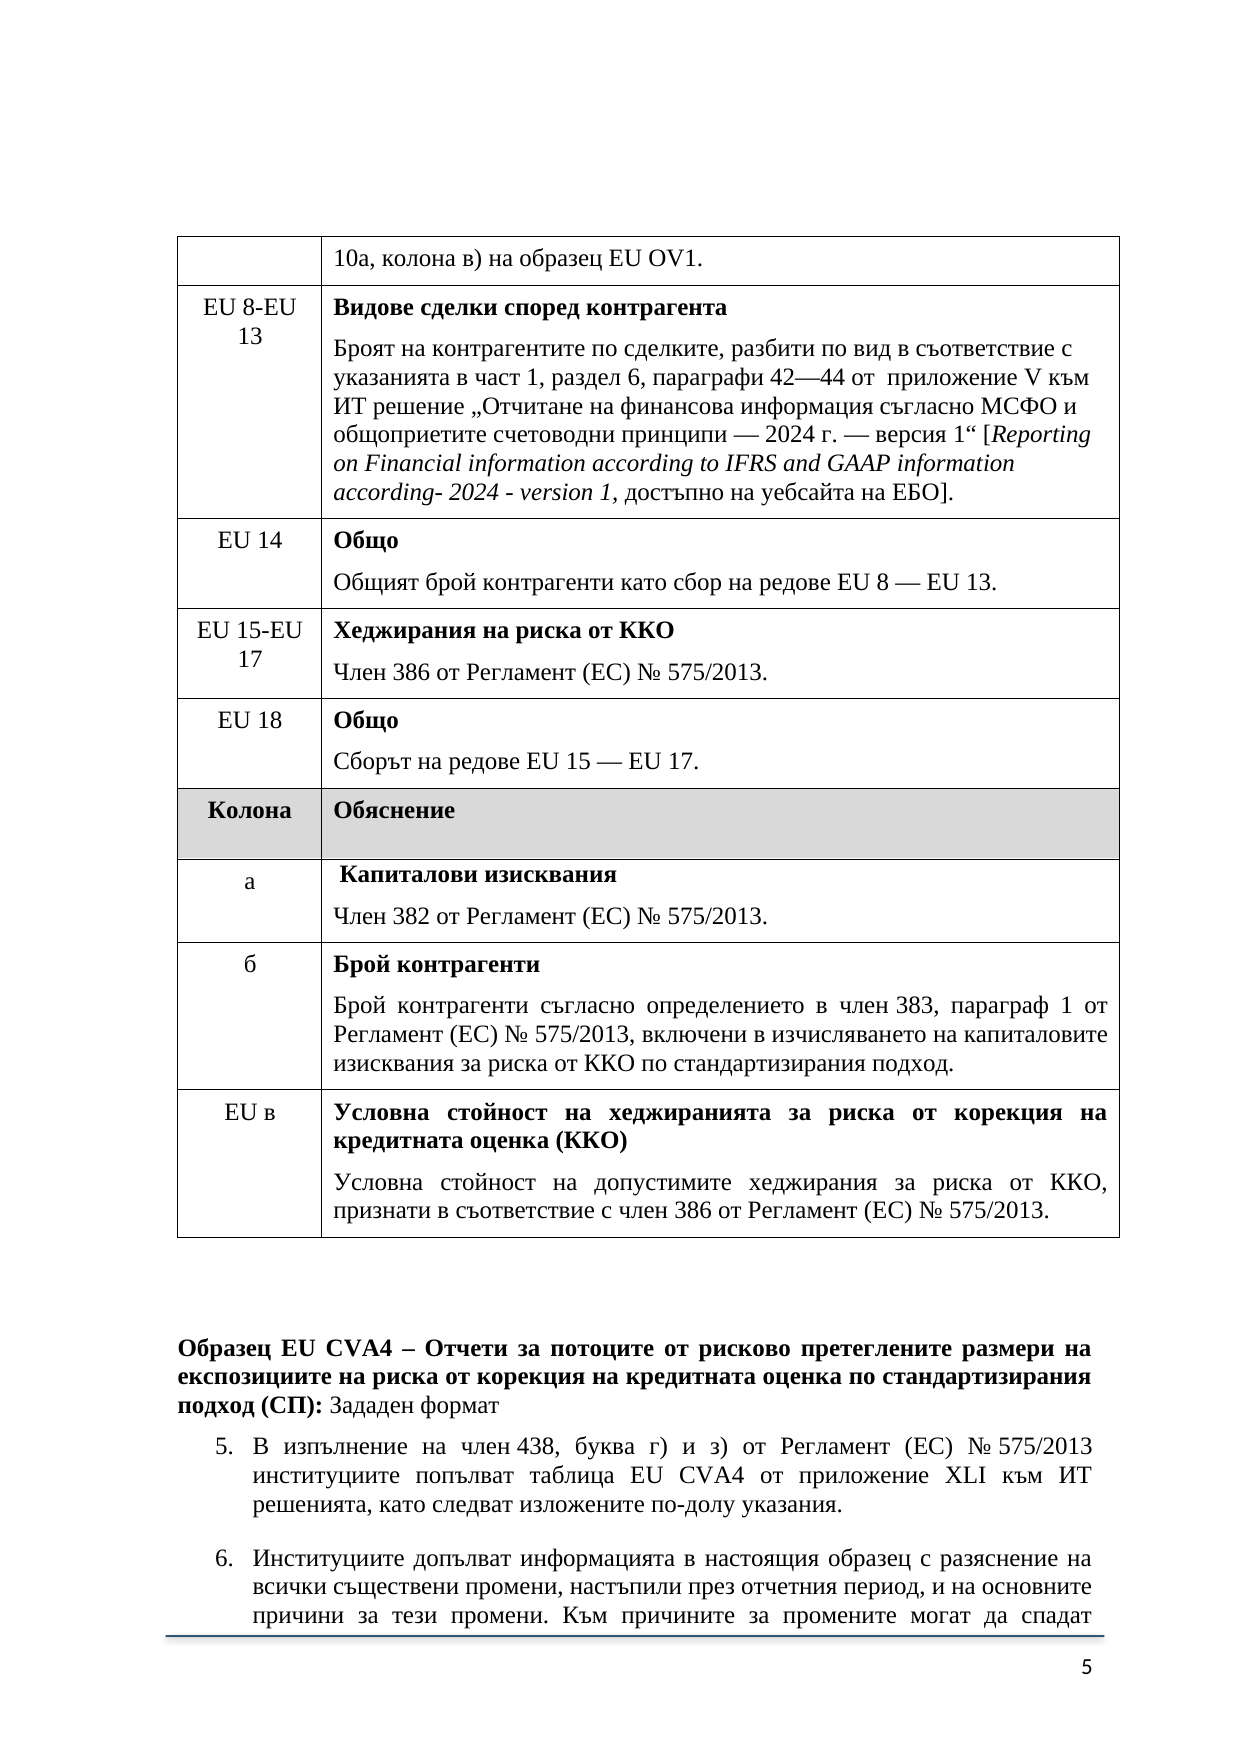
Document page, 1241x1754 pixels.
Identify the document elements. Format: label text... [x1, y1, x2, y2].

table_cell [322, 237, 1119, 285]
table_cell Общо Сборът на редове EU 15 — EU 17. [322, 699, 1119, 788]
table_cell Брой контрагенти Брой контрагенти съгласно определението в член 383, параграф 1 от Регламент (ЕС) № 575/2013, включени в изчисляването на капиталовите изисквания за риска от ККО по стандартизирания подход. [322, 943, 1119, 1089]
title В изпълнение на член 438, буква г) и з) от Регламент (ЕС) № 575/2013 институциите попълват таблица EU CVA4 от приложение XLI към ИТ решенията, като следват изложените по-долу указания. [215, 1431, 1092, 1518]
title Образец EU CVA4 – Отчети за потоците от рисково претеглените размери на експозициите на риска от корекция на кредитната оценка по стандартизирания подход (СП): Зададен формат [177, 1333, 1092, 1419]
table_cell Колона [178, 789, 321, 858]
table_cell Условна стойност на хеджиранията за риска от корекция на кредитната оценка (ККО) Условна стойност на допустимите хеджирания за риска от ККО, признати в съответствие с член 386 от Регламент (ЕС) № 575/2013. [322, 1090, 1119, 1237]
table_cell EU 15-EU 17 [178, 609, 321, 698]
table_cell EU в [178, 1090, 321, 1237]
table_cell Общо Общият брой контрагенти като сбор на редове EU 8 — EU 13. [322, 519, 1119, 608]
table_cell Видове сделки според контрагента Броят на контрагентите по сделките, разбити по вид в съответствие с указанията в част 1, раздел 6, параграфи 42—44 от приложение V към ИТ решение „Отчитане на финансова информация съгласно МСФО и общоприетите счетоводни принципи — 2024 г. — версия 1“ [Reporting on Financial information according to IFRS and GAAP information according- 2024 - version 1, достъпно на уебсайта на ЕБО]. [322, 286, 1119, 518]
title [215, 1543, 1092, 1629]
table_cell EU 18 [178, 699, 321, 788]
table_cell EU 8-EU 13 [178, 286, 321, 518]
table_cell б [178, 943, 321, 1089]
table_cell Обяснение [322, 789, 1119, 858]
table_cell Капиталови изисквания Член 382 от Регламент (ЕС) № 575/2013. [322, 860, 1119, 942]
table_cell Хеджирания на риска от ККО Член 386 от Регламент (ЕС) № 575/2013. [322, 609, 1119, 698]
table_cell a [178, 860, 321, 942]
table_cell 7 [178, 237, 321, 285]
table_cell EU 14 [178, 519, 321, 608]
